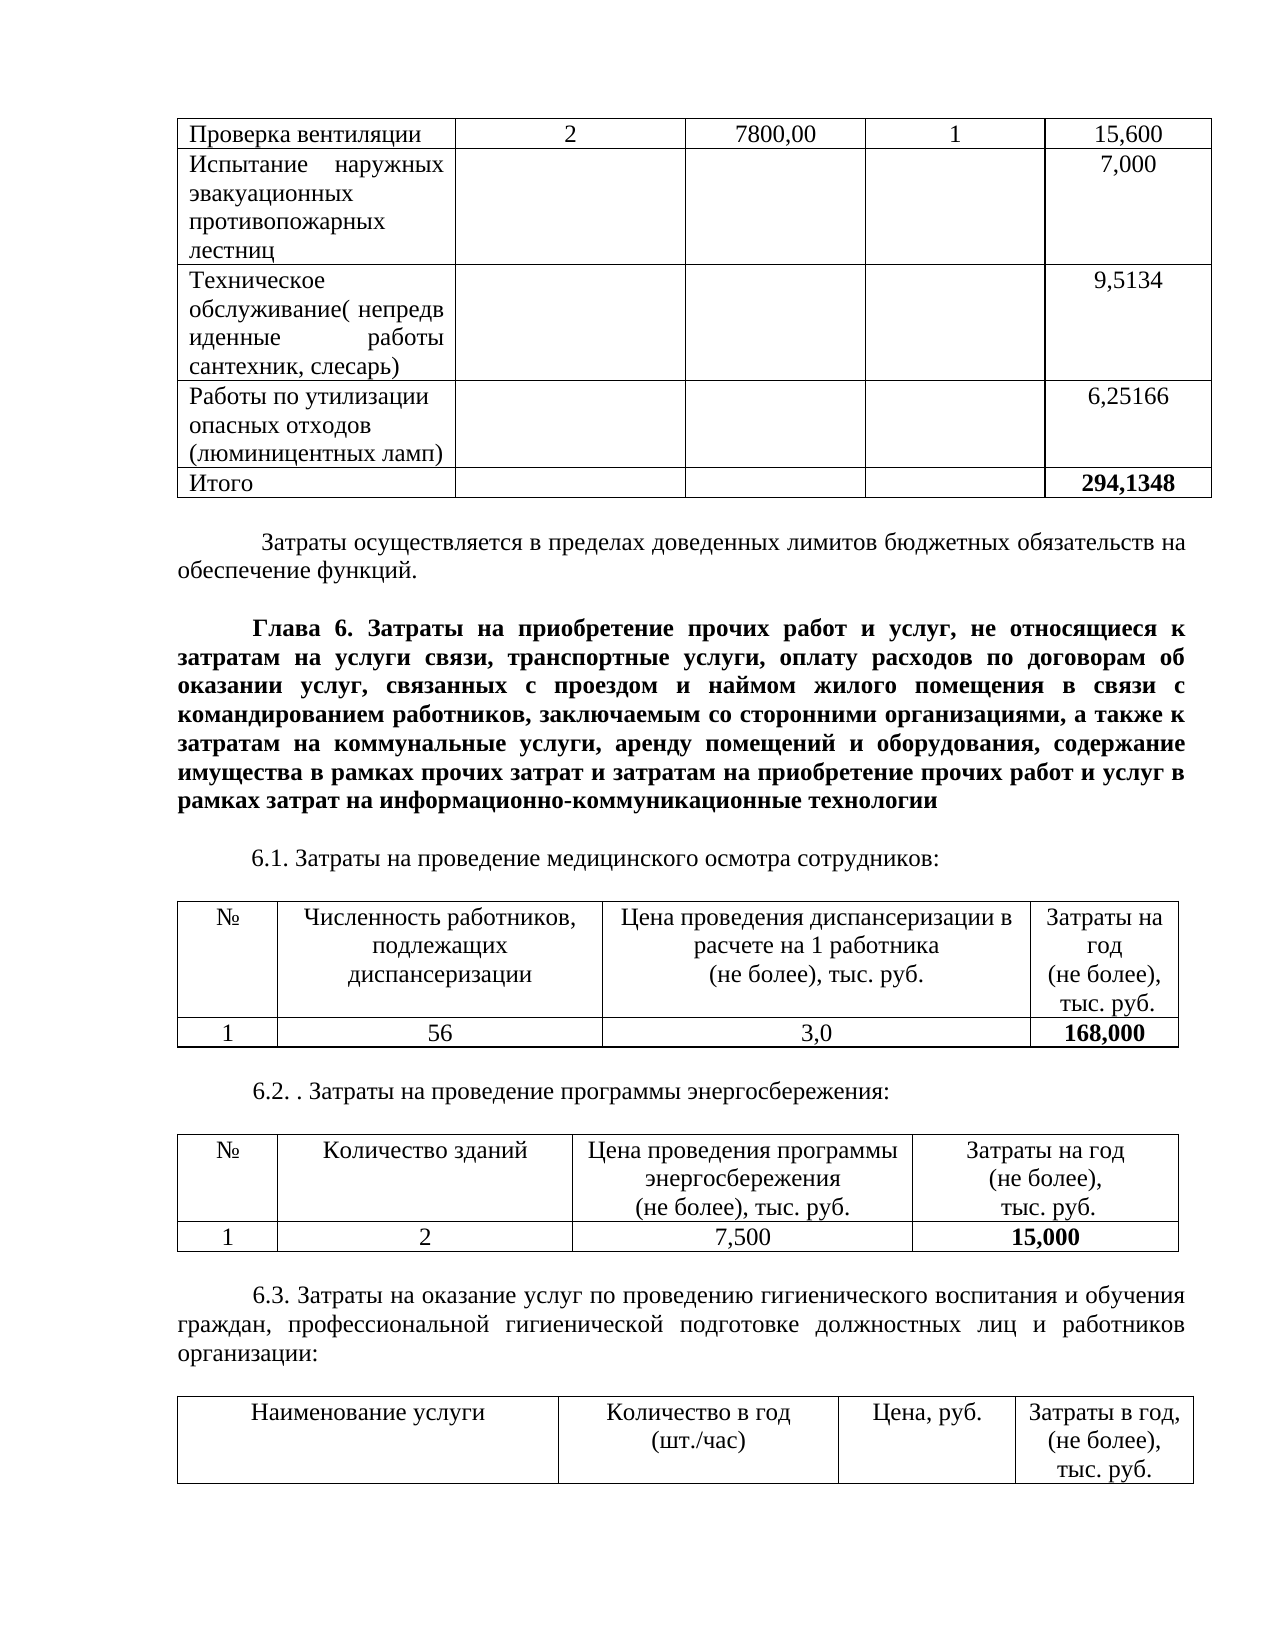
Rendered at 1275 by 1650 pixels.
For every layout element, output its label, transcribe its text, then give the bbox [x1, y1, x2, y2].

table_header Затраты в год, (не более), тыс. руб. [1016, 1397, 1193, 1483]
table_header Количество зданий [278, 1135, 572, 1221]
table_cell [686, 381, 865, 467]
table_cell Проверка вентиляции [178, 119, 455, 148]
table_header Цена, руб. [839, 1397, 1015, 1483]
table_header Цена проведения диспансеризации в расчете на 1 работника (не более), тыс. руб. [603, 902, 1030, 1017]
table_header № [178, 1135, 277, 1221]
table_cell [866, 149, 1044, 264]
table_cell 294,1348 [1046, 468, 1211, 497]
table_header № [178, 902, 277, 1017]
table_header Цена проведения программы энергосбережения (не более), тыс. руб. [573, 1135, 912, 1221]
table_cell 168,000 [1031, 1018, 1178, 1046]
table_header Количество в год (шт./час) [559, 1397, 838, 1483]
table_cell 1 [178, 1222, 277, 1251]
table_cell 15,000 [913, 1222, 1178, 1251]
table_header Затраты на год (не более), тыс. руб. [913, 1135, 1178, 1221]
text Глава 6. Затраты на приобретение прочих работ и услуг, не относящиеся к затратам на услуги связи, транспортные услуги, оплату расходов по договорам об оказании услуг, связанных с проездом и наймом жилого помещения в связи с командированием работников, заключаемым со сторонними организациями, а также к затратам на коммунальные услуги, аренду помещений и оборудования, содержание имущества в рамках прочих затрат и затратам на приобретение прочих работ и услуг в рамках затрат на информационно-коммуникационные технологии [177, 613, 1186, 814]
table_cell 6,25166 [1046, 381, 1211, 467]
table_cell 15,600 [1046, 119, 1211, 148]
table_cell Работы по утилизации опасных отходов (люминицентных ламп) [178, 381, 455, 467]
table_cell 2 [456, 119, 685, 148]
table_cell 9,5134 [1046, 265, 1211, 380]
table_cell [686, 265, 865, 380]
table_cell 7800,00 [686, 119, 865, 148]
table_cell [686, 149, 865, 264]
table_cell 56 [278, 1018, 602, 1046]
table_cell 1 [178, 1018, 277, 1046]
table_cell [456, 265, 685, 380]
table_cell Испытание наружных эвакуационных противопожарных лестниц [178, 149, 455, 264]
text 6.1. Затраты на проведение медицинского осмотра сотрудников: [177, 843, 1186, 872]
table_cell [866, 468, 1044, 497]
table_cell Техническое обслуживание( непредвиденные работы сантехник, слесарь) [178, 265, 455, 380]
text 6.2. . Затраты на проведение программы энергосбережения: [177, 1076, 1186, 1105]
table_cell [456, 468, 685, 497]
text 6.3. Затраты на оказание услуг по проведению гигиенического воспитания и обучения граждан, профессиональной гигиенической подготовке должностных лиц и работников организации: [177, 1281, 1186, 1367]
table_cell [686, 468, 865, 497]
table_cell 2 [278, 1222, 572, 1251]
table_header Затраты на год (не более), тыс. руб. [1031, 902, 1178, 1017]
table_cell 1 [866, 119, 1044, 148]
table_cell [866, 265, 1044, 380]
table_cell Итого [178, 468, 455, 497]
table_cell [456, 149, 685, 264]
table_cell [456, 381, 685, 467]
table_cell 7,500 [573, 1222, 912, 1251]
text Затраты осуществляется в пределах доведенных лимитов бюджетных обязательств на обеспечение функций. [177, 527, 1186, 584]
table_cell 7,000 [1046, 149, 1211, 264]
table_header Численность работников, подлежащих диспансеризации [278, 902, 602, 1017]
table_cell [866, 381, 1044, 467]
table_cell 3,0 [603, 1018, 1030, 1046]
table_header Наименование услуги [178, 1397, 558, 1483]
